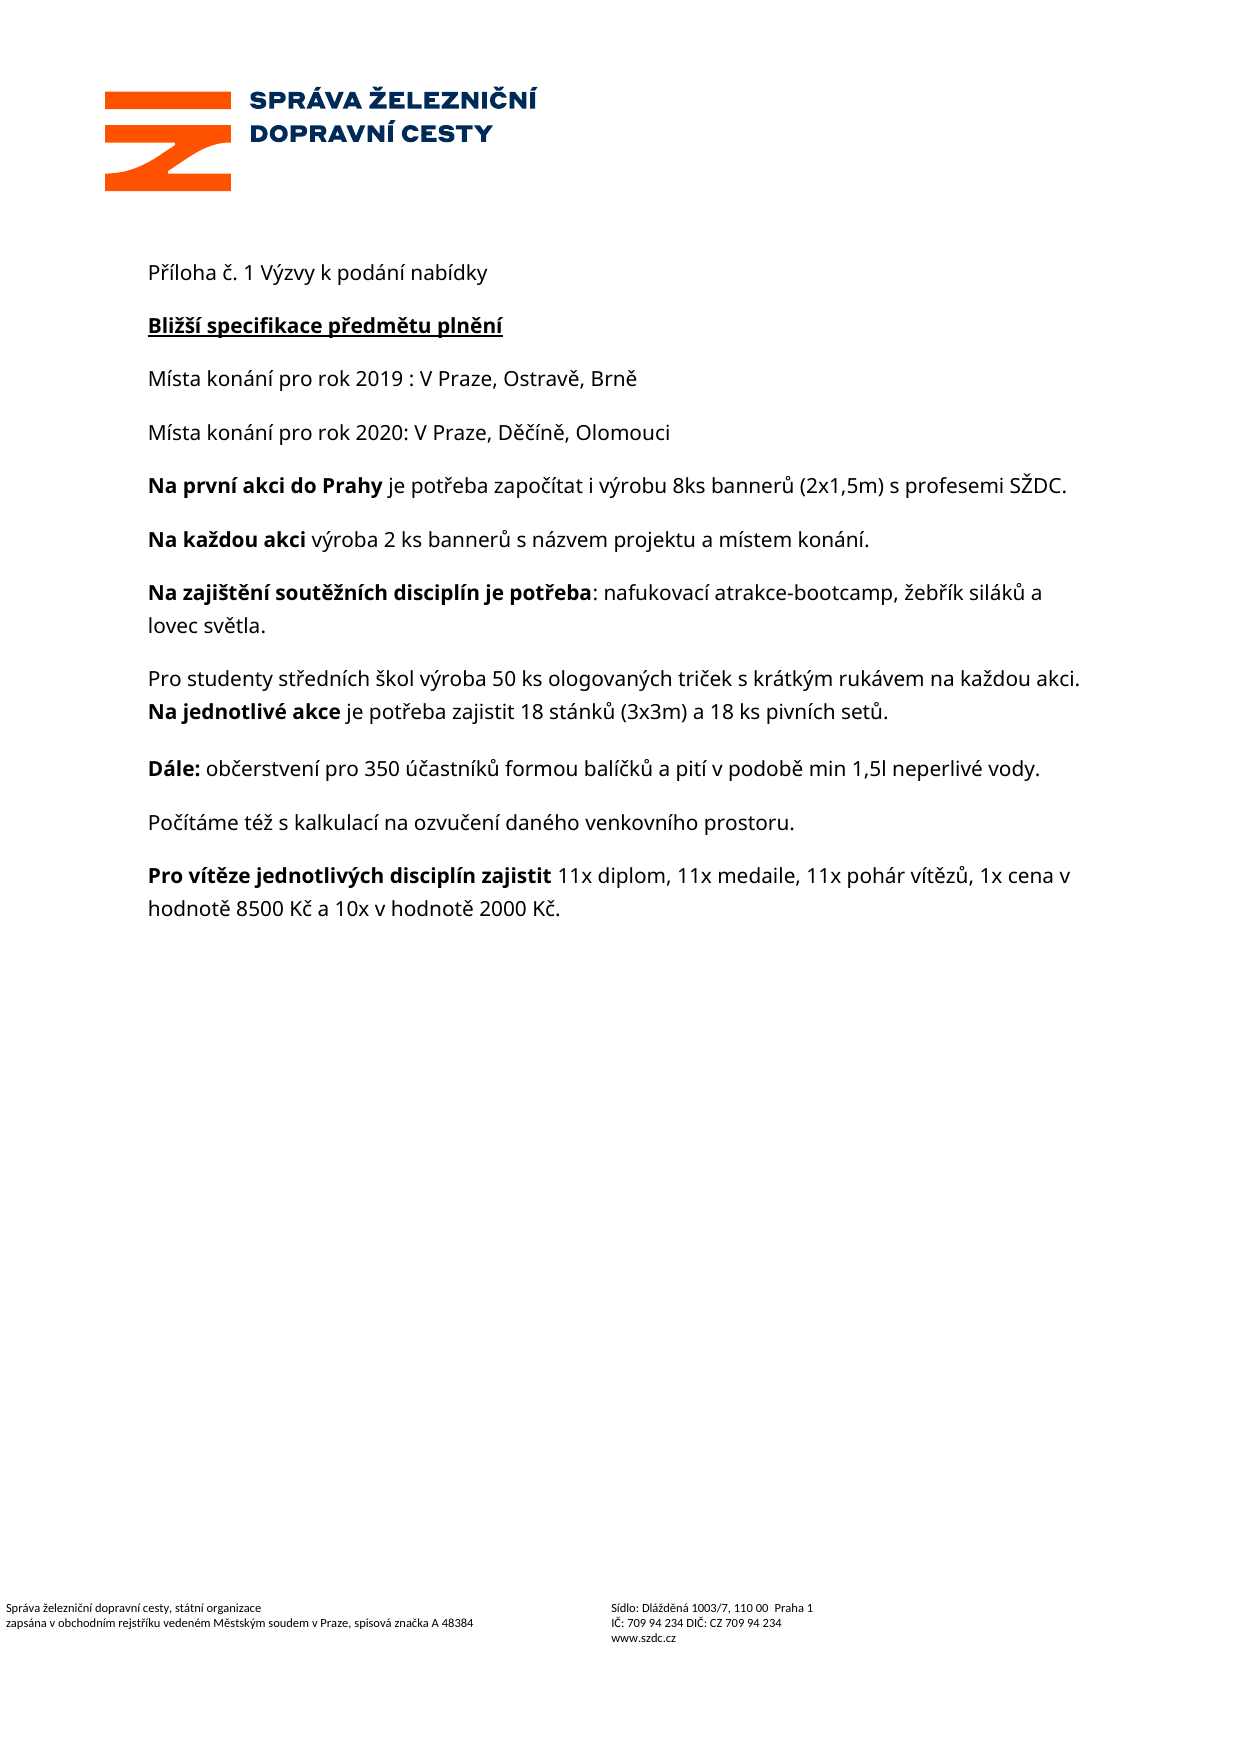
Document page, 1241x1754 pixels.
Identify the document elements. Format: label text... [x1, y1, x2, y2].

text Bližší specifikace předmětu plnění [148, 311, 1093, 339]
text Na každou akci výroba 2 ks bannerů s názvem projektu a místem konání. [148, 525, 1093, 553]
text Počítáme též s kalkulací na ozvučení daného venkovního prostoru. [148, 808, 1093, 836]
text Místa konání pro rok 2019 : V Praze, Ostravě, Brně [148, 364, 1093, 393]
text Příloha č. 1 Výzvy k podání nabídky [148, 258, 1093, 286]
text Pro vítěze jednotlivých disciplín zajistit 11x diplom, 11x medaile, 11x pohár vítězů, 1x cena v hodnotě 8500 Kč a 10x v hodnotě 2000 Kč. [148, 861, 1093, 922]
text Pro studenty středních škol výroba 50 ks ologovaných triček s krátkým rukávem na každou akci. Na jednotlivé akce je potřeba zajistit 18 stánků (3x3m) a 18 ks pivních setů. [148, 664, 1093, 725]
text Dále: občerstvení pro 350 účastníků formou balíčků a pití v podobě min 1,5l neperlivé vody. [148, 754, 1093, 783]
text Na první akci do Prahy je potřeba započítat i výrobu 8ks bannerů (2x1,5m) s profesemi SŽDC. [148, 471, 1093, 500]
text Místa konání pro rok 2020: V Praze, Děčíně, Olomouci [148, 418, 1093, 446]
text Na zajištění soutěžních disciplín je potřeba: nafukovací atrakce-bootcamp, žebřík siláků a lovec světla. [148, 578, 1093, 639]
